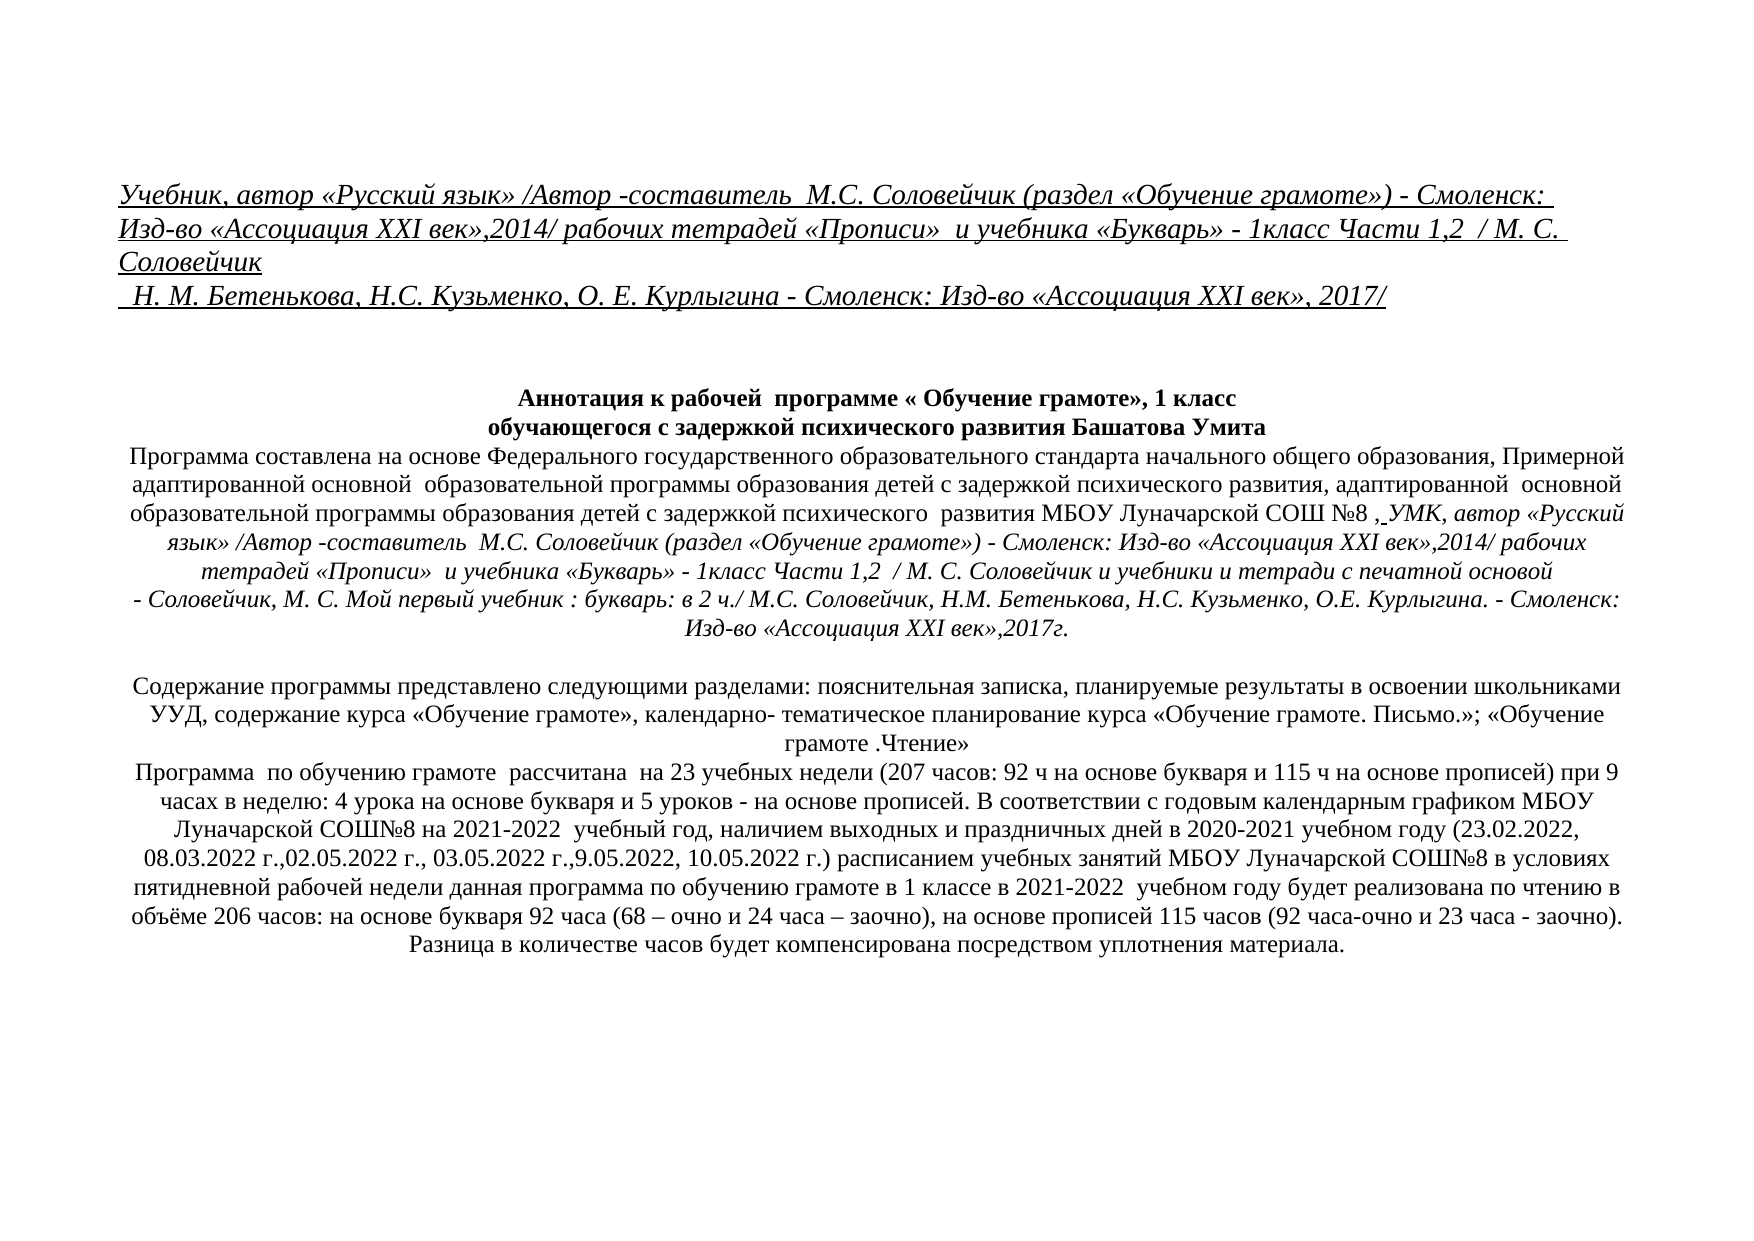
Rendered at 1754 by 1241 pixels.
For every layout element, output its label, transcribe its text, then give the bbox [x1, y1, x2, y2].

text Учебник, автор «Русский язык» /Автор -составитель М.С. Соловейчик (раздел «Обучение грамоте») - Смоленск: Изд-во «Ассоциация XXI век»,2014/ рабочих тетрадей «Прописи» и учебника «Букварь» - 1класс Части 1,2 / М. С. Соловейчик [118, 177, 1600, 278]
text Программа составлена на основе Федерального государственного образовательного стандарта начального общего образования, Примерной адаптированной основной образовательной программы образования детей с задержкой психического развития, адаптированной основной образовательной программы образования детей с задержкой психического развития МБОУ Луначарской СОШ №8 , УМК, автор «Русский язык» /Автор -составитель М.С. Соловейчик (раздел «Обучение грамоте») - Смоленск: Изд-во «Ассоциация XXI век»,2014/ рабочих тетрадей «Прописи» и учебника «Букварь» - 1класс Части 1,2 / М. С. Соловейчик и учебники и тетради с печатной основой [118, 441, 1636, 584]
text обучающегося с задержкой психического развития Башатова Умита [118, 412, 1636, 441]
text Содержание программы представлено следующими разделами: пояснительная записка, планируемые результаты в освоении школьниками УУД, содержание курса «Обучение грамоте», календарно- тематическое планирование курса «Обучение грамоте. Письмо.»; «Обучение грамоте .Чтение» [118, 671, 1636, 757]
text Н. М. Бетенькова, Н.С. Кузьменко, О. Е. Курлыгина - Смоленск: Изд-во «Ассоциация XXI век», 2017/ [118, 278, 1600, 311]
text Аннотация к рабочей программе « Обучение грамоте», 1 класс [118, 383, 1636, 412]
text - Соловейчик, М. С. Мой первый учебник : букварь: в 2 ч./ М.С. Соловейчик, Н.М. Бетенькова, Н.С. Кузьменко, О.Е. Курлыгина. - Смоленск: Изд-во «Ассоциация XXI век»,2017г. [118, 584, 1636, 642]
text Программа по обучению грамоте рассчитана на 23 учебных недели (207 часов: 92 ч на основе букваря и 115 ч на основе прописей) при 9 часах в неделю: 4 урока на основе букваря и 5 уроков - на основе прописей. В соответствии с годовым календарным графиком МБОУ Луначарской СОШ№8 на 2021-2022 учебный год, наличием выходных и праздничных дней в 2020-2021 учебном году (23.02.2022, 08.03.2022 г.,02.05.2022 г., 03.05.2022 г.,9.05.2022, 10.05.2022 г.) расписанием учебных занятий МБОУ Луначарской СОШ№8 в условиях пятидневной рабочей недели данная программа по обучению грамоте в 1 классе в 2021-2022 учебном году будет реализована по чтению в объёме 206 часов: на основе букваря 92 часа (68 – очно и 24 часа – заочно), на основе прописей 115 часов (92 часа-очно и 23 часа - заочно). Разница в количестве часов будет компенсирована посредством уплотнения материала. [118, 757, 1636, 958]
